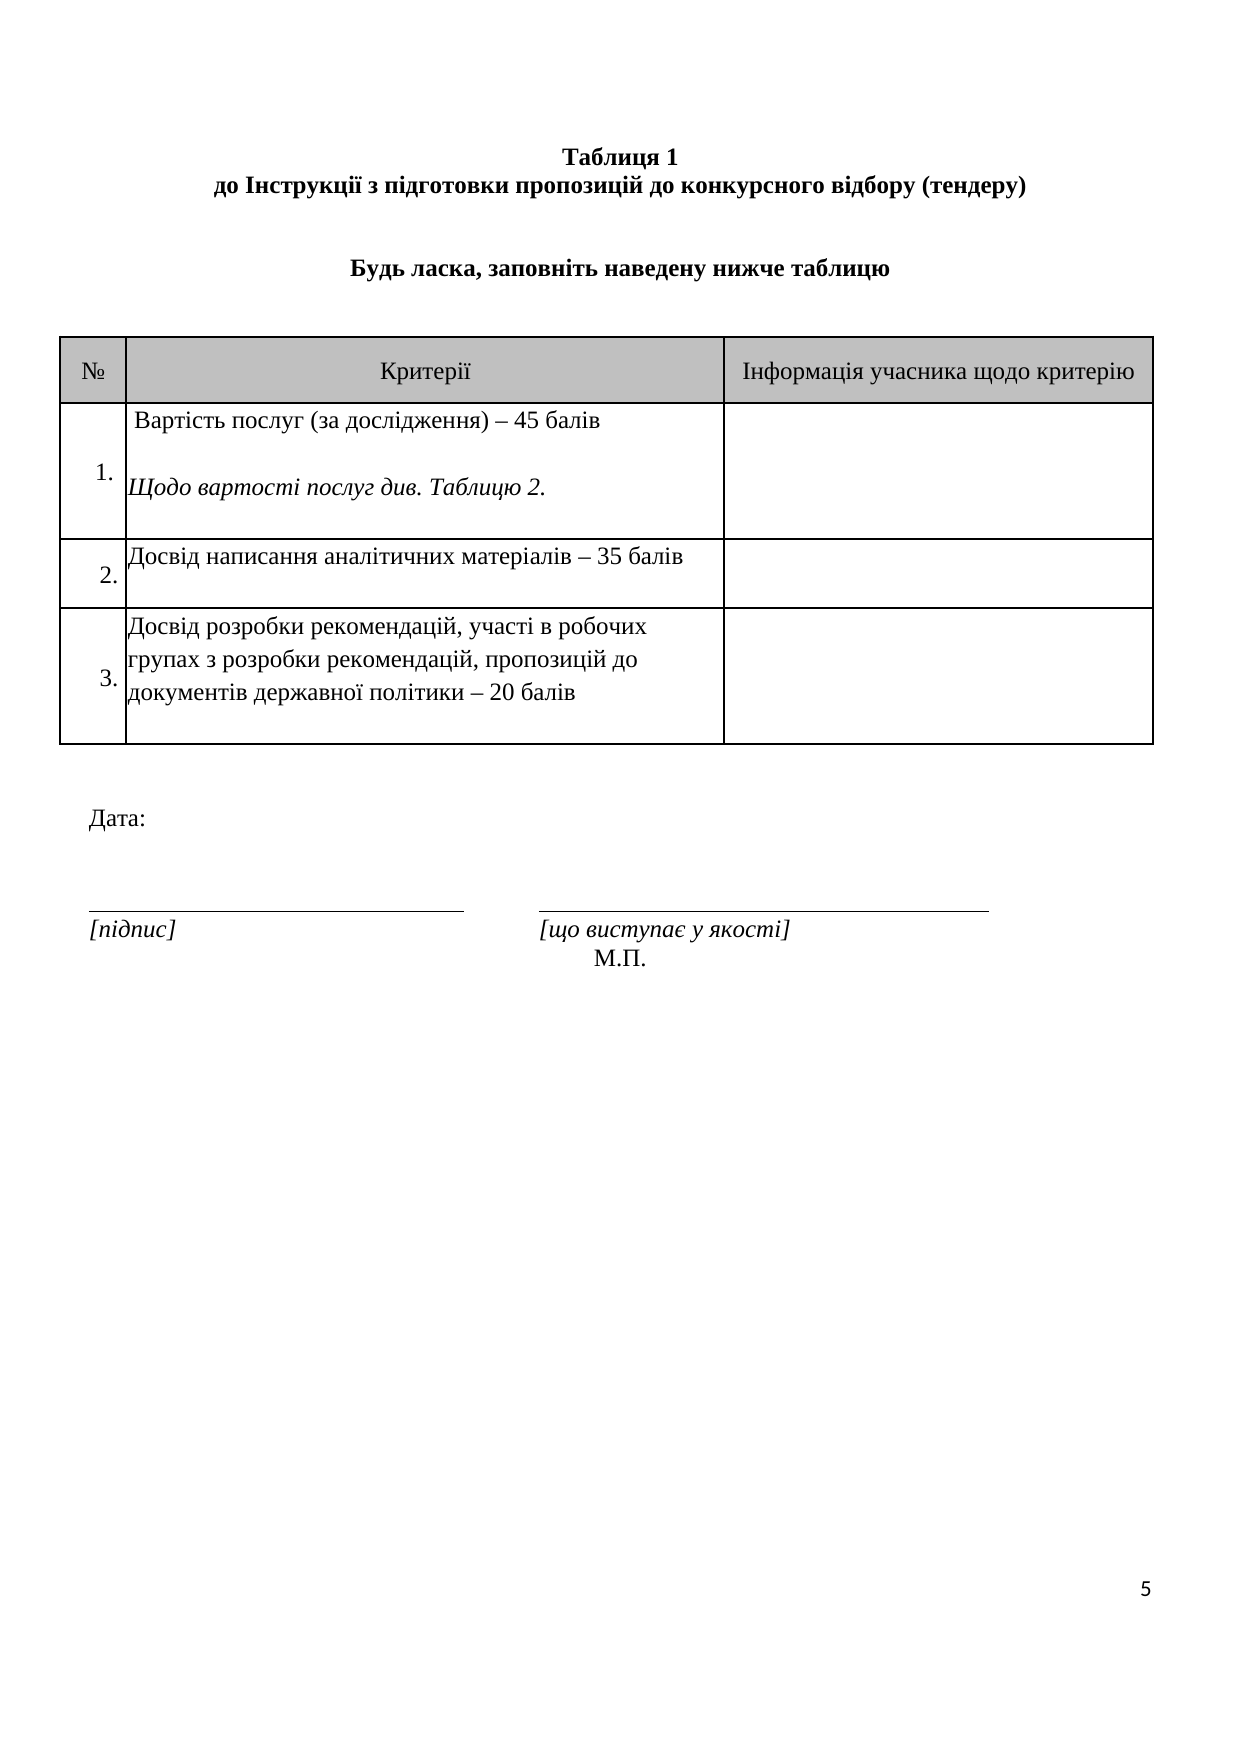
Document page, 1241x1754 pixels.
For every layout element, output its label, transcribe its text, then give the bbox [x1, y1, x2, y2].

table_cell [61, 609, 125, 743]
text Таблиця 1 [89, 142, 1152, 170]
table_cell [725, 540, 1152, 607]
table_cell Досвід написання аналітичних матеріалів – 35 балів [127, 540, 723, 607]
text Будь ласка, заповніть наведену нижче таблицю [89, 253, 1152, 282]
table_header № [61, 338, 125, 402]
table_header Критерії [127, 338, 723, 402]
table_header Інформація учасника щодо критерію [725, 338, 1152, 402]
table_cell [725, 404, 1152, 538]
table_cell [725, 609, 1152, 743]
text [підпис] [що виступає у якості] [89, 914, 1152, 943]
table_cell Вартість послуг (за дослідження) – 45 балів Щодо вартості послуг див. Таблицю 2. [127, 404, 723, 538]
text М.П. [89, 943, 1152, 972]
table_cell [61, 404, 125, 538]
text Дата: [89, 803, 1152, 831]
text до Інструкції з підготовки пропозицій до конкурсного відбору (тендеру) [89, 170, 1152, 199]
table_cell [61, 540, 125, 607]
table_cell Досвід розробки рекомендацій, участі в робочих групах з розробки рекомендацій, пропозицій до документів державної політики – 20 балів [127, 609, 723, 743]
